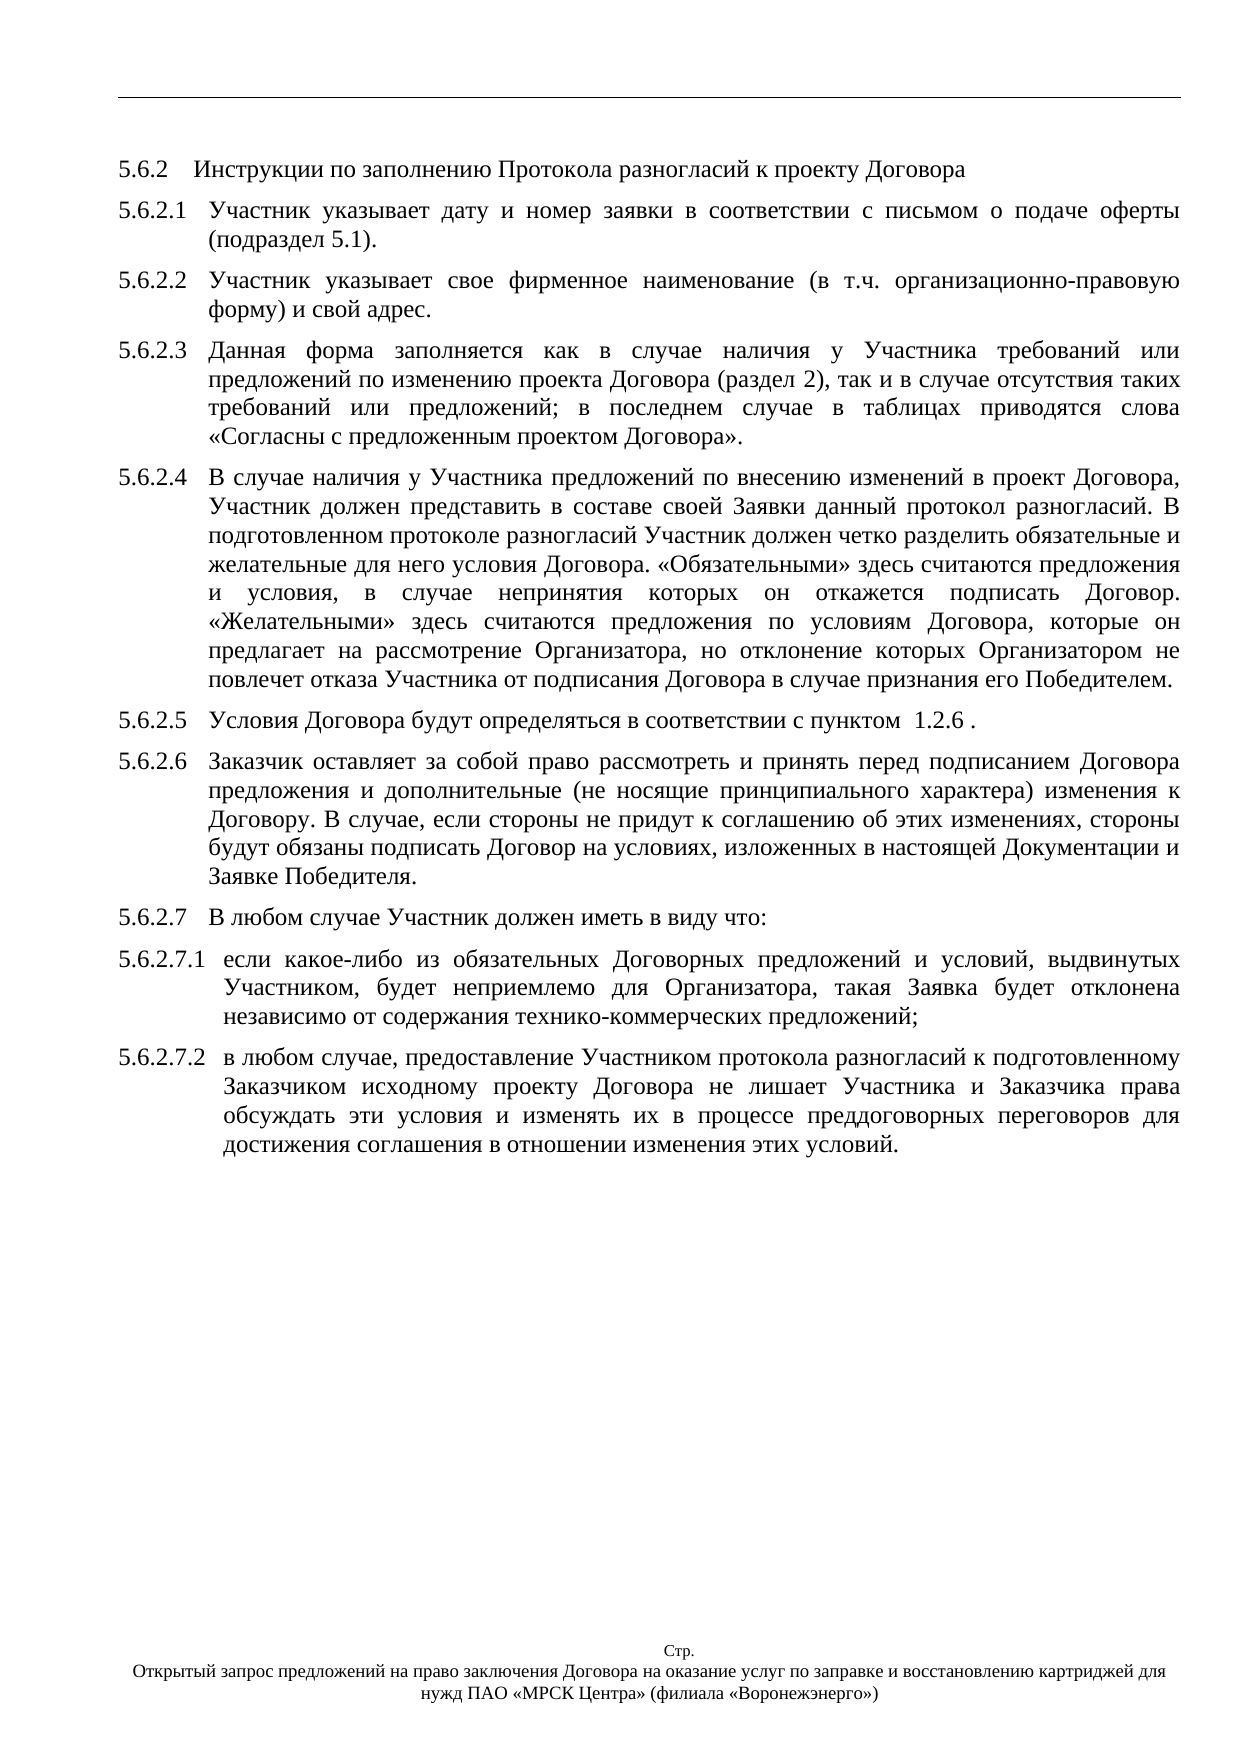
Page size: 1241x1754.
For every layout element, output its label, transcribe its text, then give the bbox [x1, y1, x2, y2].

list Участник указывает дату и номер заявки в соответствии с письмом о подаче оферты (подраздел 5.1). [118, 195, 1181, 252]
list в любом случае, предоставление Участником протокола разногласий к подготовленному Заказчиком исходному проекту Договора не лишает Участника и Заказчика права обсуждать эти условия и изменять их в процессе преддоговорных переговоров для достижения соглашения в отношении изменения этих условий. [118, 1042, 1181, 1157]
list Условия Договора будут определяться в соответствии с пунктом 1.2.6 . [118, 705, 1181, 734]
list если какое-либо из обязательных Договорных предложений и условий, выдвинутых Участником, будет неприемлемо для Организатора, такая Заявка будет отклонена независимо от содержания технико-коммерческих предложений; [118, 944, 1181, 1030]
list Заказчик оставляет за собой право рассмотреть и принять перед подписанием Договора предложения и дополнительные (не носящие принципиального характера) изменения к Договору. В случае, если стороны не придут к соглашению об этих изменениях, стороны будут обязаны подписать Договор на условиях, изложенных в настоящей Документации и Заявке Победителя. [118, 746, 1181, 890]
list Данная форма заполняется как в случае наличия у Участника требований или предложений по изменению проекта Договора (раздел 2), так и в случае отсутствия таких требований или предложений; в последнем случае в таблицах приводятся слова «Согласны с предложенным проектом Договора». [118, 335, 1181, 450]
list В случае наличия у Участника предложений по внесению изменений в проект Договора, Участник должен представить в составе своей Заявки данный протокол разногласий. В подготовленном протоколе разногласий Участник должен четко разделить обязательные и желательные для него условия Договора. «Обязательными» здесь считаются предложения и условия, в случае непринятия которых он откажется подписать Договор. «Желательными» здесь считаются предложения по условиям Договора, которые он предлагает на рассмотрение Организатора, но отклонение которых Организатором не повлечет отказа Участника от подписания Договора в случае признания его Победителем. [118, 462, 1181, 692]
list Участник указывает свое фирменное наименование (в т.ч. организационно-правовую форму) и свой адрес. [118, 265, 1181, 322]
list В любом случае Участник должен иметь в виду что: [118, 902, 1181, 931]
subtitle Инструкции по заполнению Протокола разногласий к проекту Договора [118, 154, 1181, 182]
